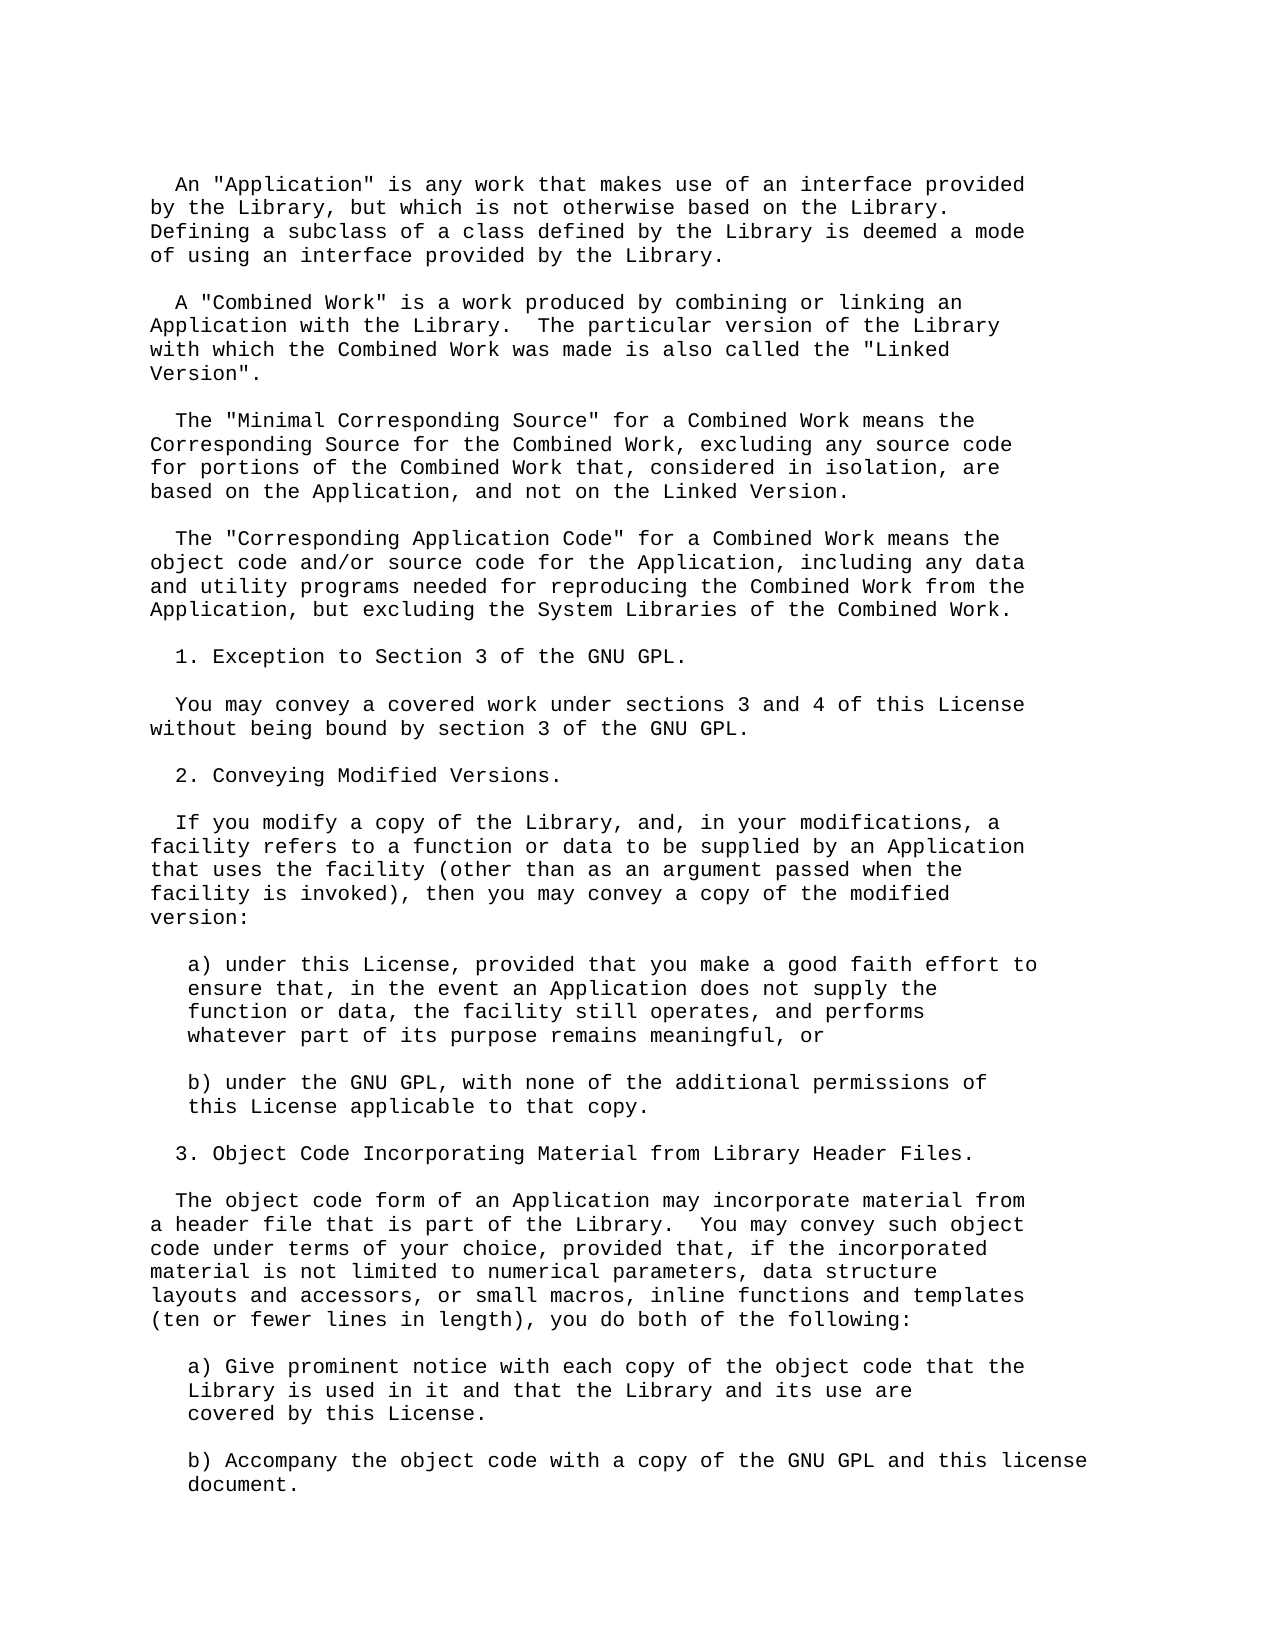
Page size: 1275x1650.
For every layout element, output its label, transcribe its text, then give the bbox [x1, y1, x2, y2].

text 2. Conveying Modified Versions. [150, 765, 1125, 788]
text (ten or fewer lines in length), you do both of the following: [150, 1309, 1125, 1332]
text document. [150, 1474, 1125, 1498]
text If you modify a copy of the Library, and, in your modifications, a [150, 812, 1125, 836]
text function or data, the facility still operates, and performs [150, 1001, 1125, 1025]
text Version". [150, 363, 1125, 386]
text Defining a subclass of a class defined by the Library is deemed a mode [150, 221, 1125, 244]
text You may convey a covered work under sections 3 and 4 of this License [150, 694, 1125, 717]
text The "Minimal Corresponding Source" for a Combined Work means the [150, 410, 1125, 434]
text The "Corresponding Application Code" for a Combined Work means the [150, 528, 1125, 552]
text a) Give prominent notice with each copy of the object code that the [150, 1356, 1125, 1379]
text version: [150, 907, 1125, 930]
text 3. Object Code Incorporating Material from Library Header Files. [150, 1143, 1125, 1167]
text without being bound by section 3 of the GNU GPL. [150, 717, 1125, 741]
text for portions of the Combined Work that, considered in isolation, are [150, 457, 1125, 481]
text Application with the Library. The particular version of the Library [150, 316, 1125, 339]
text based on the Application, and not on the Linked Version. [150, 481, 1125, 505]
text layouts and accessors, or small macros, inline functions and templates [150, 1285, 1125, 1309]
text ensure that, in the event an Application does not supply the [150, 978, 1125, 1001]
text Corresponding Source for the Combined Work, excluding any source code [150, 434, 1125, 457]
text covered by this License. [150, 1403, 1125, 1427]
text A "Combined Work" is a work produced by combining or linking an [150, 292, 1125, 316]
text of using an interface provided by the Library. [150, 244, 1125, 268]
text code under terms of your choice, provided that, if the incorporated [150, 1238, 1125, 1261]
text with which the Combined Work was made is also called the "Linked [150, 339, 1125, 363]
text by the Library, but which is not otherwise based on the Library. [150, 197, 1125, 221]
text Library is used in it and that the Library and its use are [150, 1379, 1125, 1403]
text a header file that is part of the Library. You may convey such object [150, 1214, 1125, 1238]
text The object code form of an Application may incorporate material from [150, 1190, 1125, 1214]
text and utility programs needed for reproducing the Combined Work from the [150, 576, 1125, 599]
text b) under the GNU GPL, with none of the additional permissions of [150, 1072, 1125, 1096]
text that uses the facility (other than as an argument passed when the [150, 859, 1125, 883]
text whatever part of its purpose remains meaningful, or [150, 1025, 1125, 1048]
text this License applicable to that copy. [150, 1096, 1125, 1119]
text a) under this License, provided that you make a good faith effort to [150, 954, 1125, 978]
text Application, but excluding the System Libraries of the Combined Work. [150, 599, 1125, 623]
text 1. Exception to Section 3 of the GNU GPL. [150, 647, 1125, 670]
text facility is invoked), then you may convey a copy of the modified [150, 883, 1125, 907]
text facility refers to a function or data to be supplied by an Application [150, 836, 1125, 859]
text An "Application" is any work that makes use of an interface provided [150, 174, 1125, 197]
text b) Accompany the object code with a copy of the GNU GPL and this license [150, 1451, 1125, 1474]
text object code and/or source code for the Application, including any data [150, 552, 1125, 576]
text material is not limited to numerical parameters, data structure [150, 1261, 1125, 1285]
